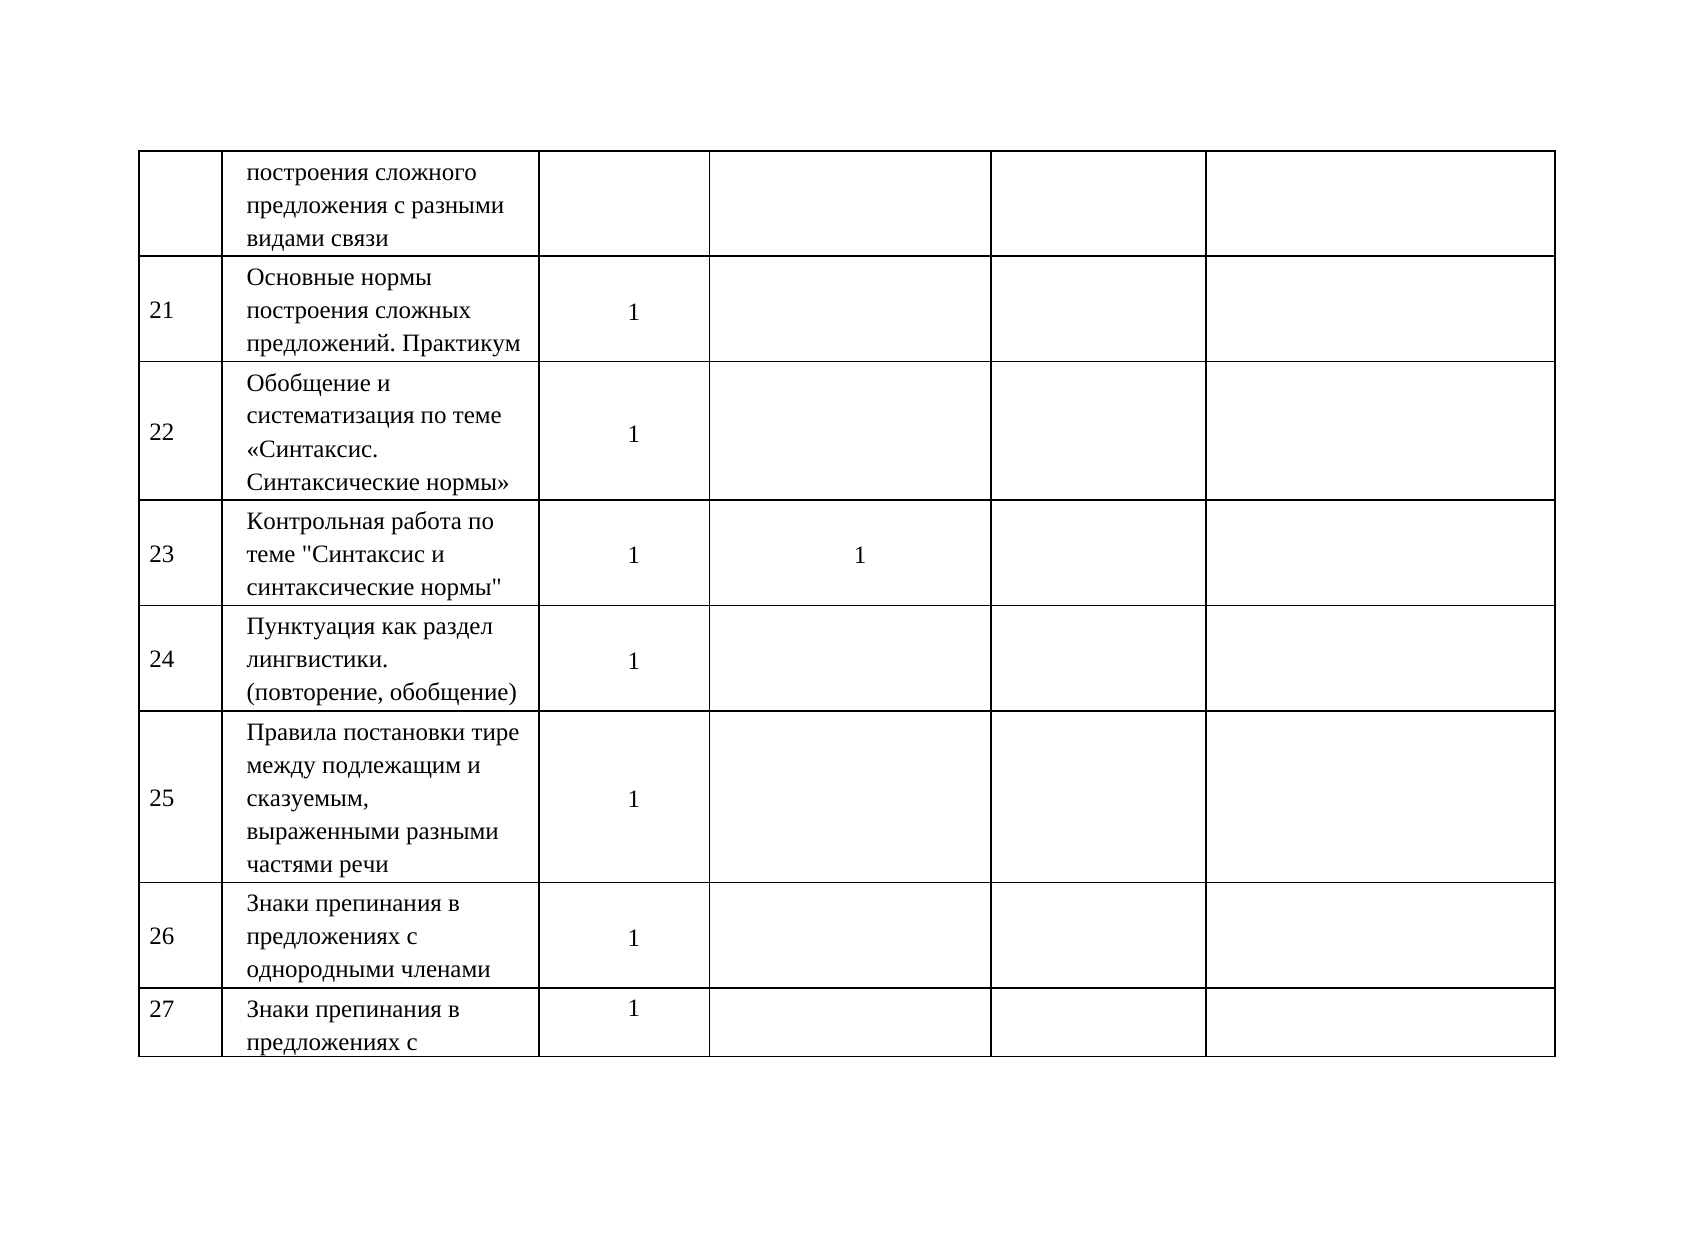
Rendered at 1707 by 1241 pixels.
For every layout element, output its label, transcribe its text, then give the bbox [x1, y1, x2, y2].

table_cell 1 [540, 501, 709, 605]
table_cell [1207, 501, 1554, 605]
table_cell [992, 883, 1205, 987]
table_cell 1 [540, 362, 709, 499]
table_cell [710, 606, 990, 710]
table_cell 1 [540, 883, 709, 987]
table_cell 25 [140, 712, 221, 882]
table_cell [992, 152, 1205, 255]
table_cell Правила постановки тире между подлежащим и сказуемым, выраженными разными частями речи [223, 712, 538, 882]
table_cell [710, 362, 990, 499]
table_cell 1 [540, 152, 709, 255]
table_cell Пунктуация как раздел лингвистики. (повторение, обобщение) [223, 606, 538, 710]
table_cell [1207, 362, 1554, 499]
table_cell [992, 989, 1205, 1056]
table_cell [223, 152, 538, 255]
table_cell [992, 501, 1205, 605]
table_cell [1207, 883, 1554, 987]
table_cell [992, 362, 1205, 499]
table_cell [992, 712, 1205, 882]
table_cell [1207, 606, 1554, 710]
table_cell Обобщение и систематизация по теме «Синтаксис. Синтаксические нормы» [223, 362, 538, 499]
table_cell 1 [540, 712, 709, 882]
table_cell Основные нормы построения сложных предложений. Практикум [223, 257, 538, 361]
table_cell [223, 989, 538, 1056]
table_cell 22 [140, 362, 221, 499]
table_cell 1 [710, 501, 990, 605]
table_cell [1207, 257, 1554, 361]
table_cell 24 [140, 606, 221, 710]
table_cell Контрольная работа по теме "Синтаксис и синтаксические нормы" [223, 501, 538, 605]
table_cell [992, 257, 1205, 361]
table_cell Знаки препинания в предложениях с однородными членами [223, 883, 538, 987]
table_cell [1207, 712, 1554, 882]
table_cell 1 [540, 257, 709, 361]
table_cell [710, 989, 990, 1056]
table_cell 21 [140, 257, 221, 361]
table_cell [1207, 989, 1554, 1056]
table_cell 1 [540, 989, 709, 1056]
table_cell [710, 257, 990, 361]
table_cell 27 [140, 989, 221, 1056]
table_cell 1 [540, 606, 709, 710]
table_cell [710, 152, 990, 255]
table_cell [992, 606, 1205, 710]
table_cell 26 [140, 883, 221, 987]
table_cell 23 [140, 501, 221, 605]
table_cell [710, 883, 990, 987]
table_cell [1207, 152, 1554, 255]
table_cell [710, 712, 990, 882]
table_cell 20 [140, 152, 221, 255]
